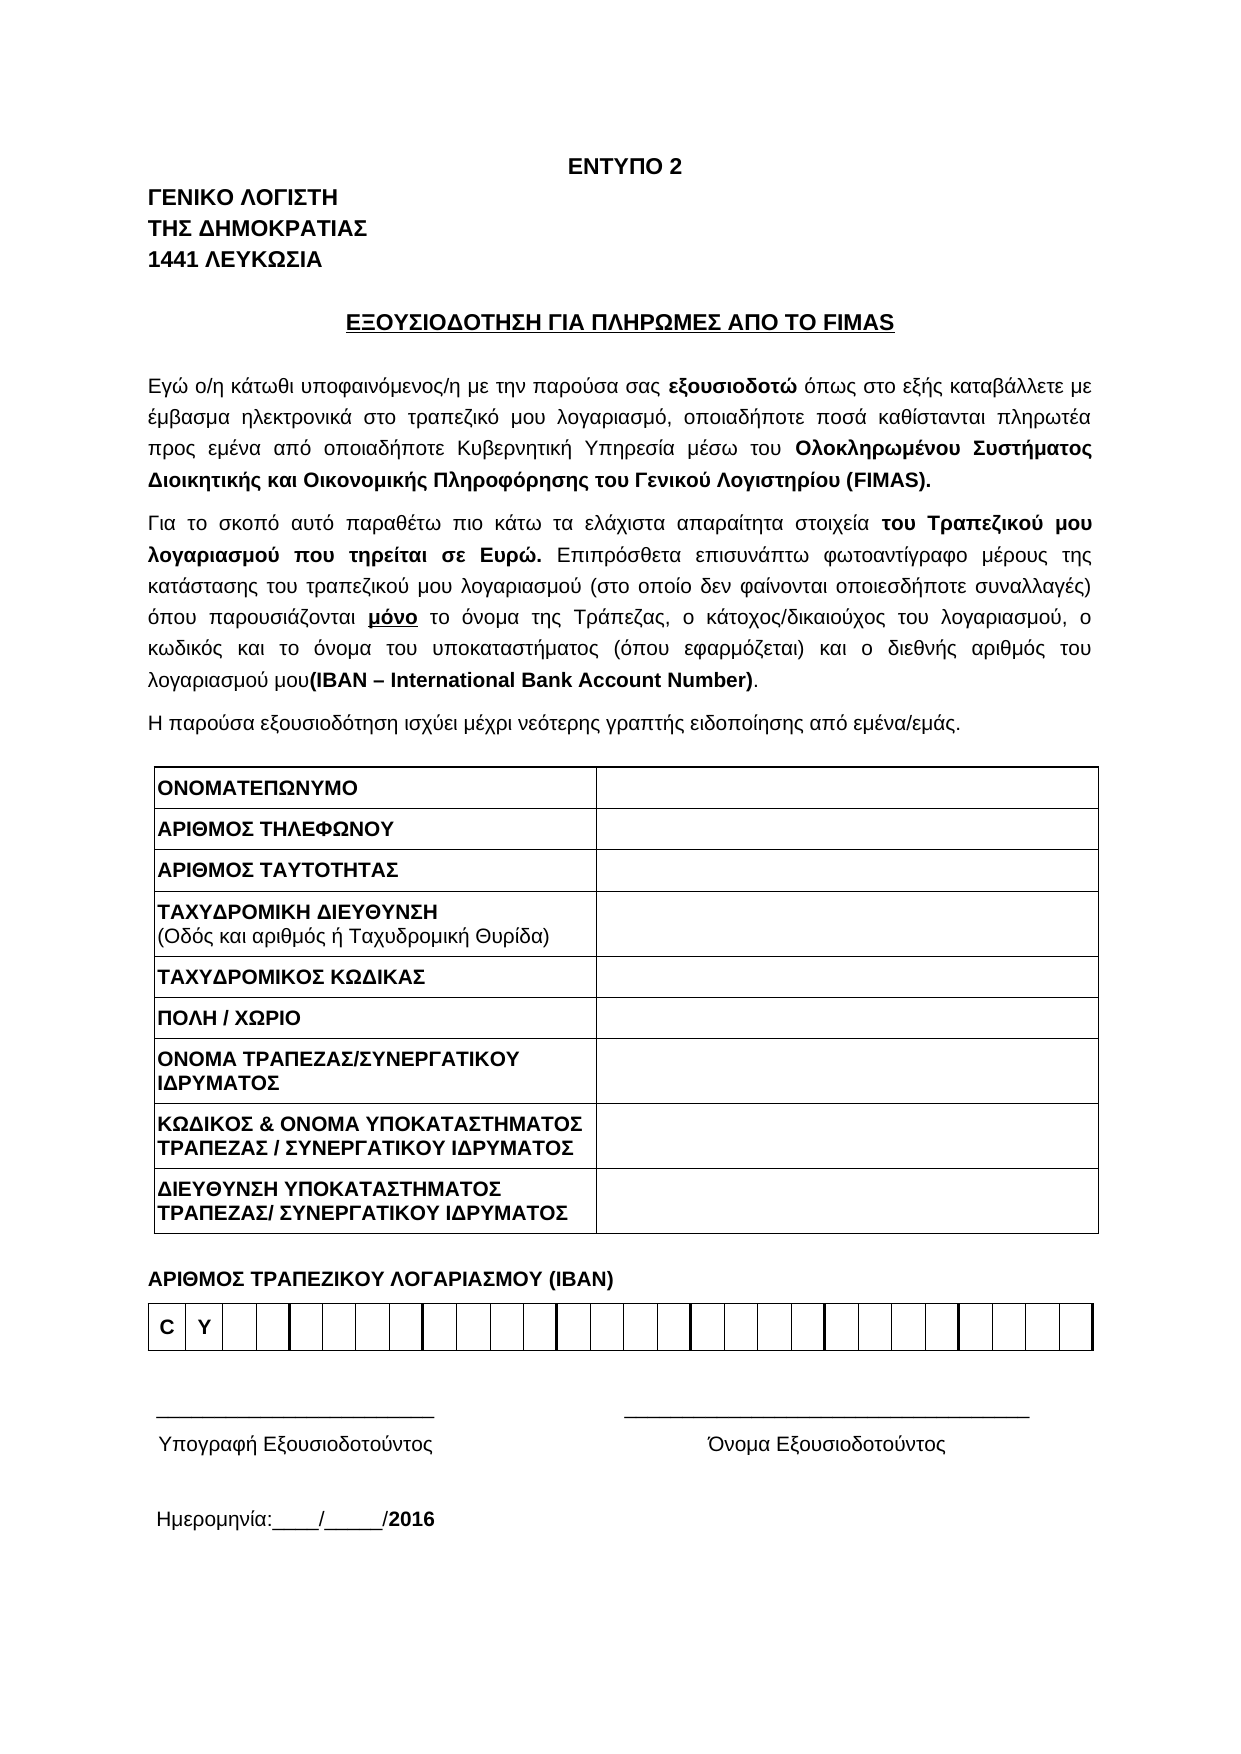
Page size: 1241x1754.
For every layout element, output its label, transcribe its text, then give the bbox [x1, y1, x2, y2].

table_header [960, 1304, 992, 1350]
table_header [758, 1304, 791, 1350]
text Η παρούσα εξουσιοδότηση ισχύει μέχρι νεότερης γραπτής ειδοποίησης από εμένα/εμάς. [148, 704, 1092, 735]
table_header [491, 1304, 523, 1350]
text 1441 ΛΕΥΚΩΣΙΑ [148, 241, 1092, 273]
text ΤΗΣ ΔΗΜΟΚΡΑΤΙΑΣ [148, 210, 1092, 241]
table_header [892, 1304, 925, 1350]
table_header [323, 1304, 355, 1350]
table_cell [597, 957, 1098, 997]
table_header [558, 1304, 590, 1350]
text ΕΞΟΥΣΙΟΔΟΤΗΣΗ ΓΙΑ ΠΛΗΡΩΜΕΣ ΑΠΟ ΤΟ FIMAS [148, 304, 1092, 335]
table_header Y [186, 1304, 222, 1350]
table_cell ΤΑΧΥΔΡΟΜΙΚΟΣ ΚΩΔΙΚΑΣ [155, 957, 596, 997]
table_cell ΑΡΙΘΜΟΣ ΤΑΥΤΟΤΗΤΑΣ [155, 850, 596, 891]
table_header [624, 1304, 657, 1350]
table_header [291, 1304, 322, 1350]
table_cell ΟΝΟΜΑ ΤΡΑΠΕΖΑΣ/ΣΥΝΕΡΓΑΤΙΚΟΥ ΙΔΡΥΜΑΤΟΣ [155, 1039, 596, 1103]
table_header [1060, 1304, 1091, 1350]
table_cell [597, 892, 1098, 956]
table_cell [597, 850, 1098, 891]
table_header [993, 1304, 1025, 1350]
table_header [356, 1304, 389, 1350]
table_cell ΚΩΔΙΚΟΣ & ΟΝΟΜΑ ΥΠΟΚΑΤΑΣΤΗΜΑΤΟΣ ΤΡΑΠΕΖΑΣ / ΣΥΝΕΡΓΑΤΙΚΟΥ ΙΔΡΥΜΑΤΟΣ [155, 1104, 596, 1168]
table_cell [597, 998, 1098, 1038]
table_header C [149, 1304, 185, 1350]
table_cell ΠΟΛΗ / ΧΩΡΙΟ [155, 998, 596, 1038]
table_cell ΤΑΧΥΔΡΟΜΙΚΗ ΔΙΕΥΘΥΝΣΗ (Οδός και αριθμός ή Ταχυδρομική Θυρίδα) [155, 892, 596, 956]
table_header [524, 1304, 555, 1350]
table_header [826, 1304, 858, 1350]
table_header [597, 768, 1098, 808]
table_cell [597, 1039, 1098, 1103]
table_cell ΑΡΙΘΜΟΣ ΤΗΛΕΦΩΝΟΥ [155, 809, 596, 849]
text ΕΝΤΥΠΟ 2 [148, 148, 1092, 179]
table_header [257, 1304, 288, 1350]
table_header [926, 1304, 957, 1350]
table_cell [597, 1169, 1098, 1233]
table_cell [597, 809, 1098, 849]
table_header [223, 1304, 256, 1350]
table_header [792, 1304, 823, 1350]
table_header [457, 1304, 490, 1350]
table_cell ΔΙΕΥΘΥΝΣΗ ΥΠΟΚΑΤΑΣΤΗΜΑΤΟΣ ΤΡΑΠΕΖΑΣ/ ΣΥΝΕΡΓΑΤΙΚΟΥ ΙΔΡΥΜΑΤΟΣ [155, 1169, 596, 1233]
table_header ΟΝΟΜΑΤΕΠΩΝΥΜΟ [155, 768, 596, 808]
text ΑΡΙΘΜΟΣ ΤΡΑΠΕΖΙΚΟΥ ΛΟΓΑΡΙΑΣΜΟΥ (ΙΒΑΝ) [148, 1259, 1092, 1291]
text Για το σκοπό αυτό παραθέτω πιο κάτω τα ελάχιστα απαραίτητα στοιχεία του Τραπεζικού μου λογαριασμού που τηρείται σε Ευρώ. Επιπρόσθετα επισυνάπτω φωτοαντίγραφο μέρους της κατάστασης του τραπεζικού μου λογαριασμού (στο οποίο δεν φαίνονται οποιεσδήποτε συναλλαγές) όπου παρουσιάζονται μόνο το όνομα της Τράπεζας, ο κάτοχος/δικαιούχος του λογαριασμού, ο κωδικός και το όνομα του υποκαταστήματος (όπου εφαρμόζεται) και ο διεθνής αριθμός του λογαριασμού μου(ΙΒΑΝ – International Bank Account Number). [148, 504, 1092, 691]
table_header [658, 1304, 689, 1350]
text Εγώ ο/η κάτωθι υποφαινόμενος/η με την παρούσα σας εξουσιοδοτώ όπως στο εξής καταβάλλετε με έμβασμα ηλεκτρονικά στο τραπεζικό μου λογαριασμό, οποιαδήποτε ποσά καθίστανται πληρωτέα προς εμένα από οποιαδήποτε Κυβερνητική Υπηρεσία μέσω του Ολοκληρωμένου Συστήματος Διοικητικής και Οικονομικής Πληροφόρησης του Γενικού Λογιστηρίου (FIMAS). [148, 366, 1092, 491]
table_header [591, 1304, 623, 1350]
table_header [859, 1304, 891, 1350]
text ________________________ ___________________________________ [148, 1395, 1092, 1419]
table_header [692, 1304, 724, 1350]
text Υπογραφή Εξουσιοδοτούντος Όνομα Εξουσιοδοτούντος [148, 1432, 1092, 1456]
text Ημερομηνία:____/_____/2016 [148, 1507, 1092, 1531]
table_header [1026, 1304, 1059, 1350]
table_cell [597, 1104, 1098, 1168]
table_header [725, 1304, 757, 1350]
table_header [424, 1304, 456, 1350]
text ΓΕΝΙΚΟ ΛΟΓΙΣΤΗ [148, 179, 1092, 210]
table_header [390, 1304, 421, 1350]
